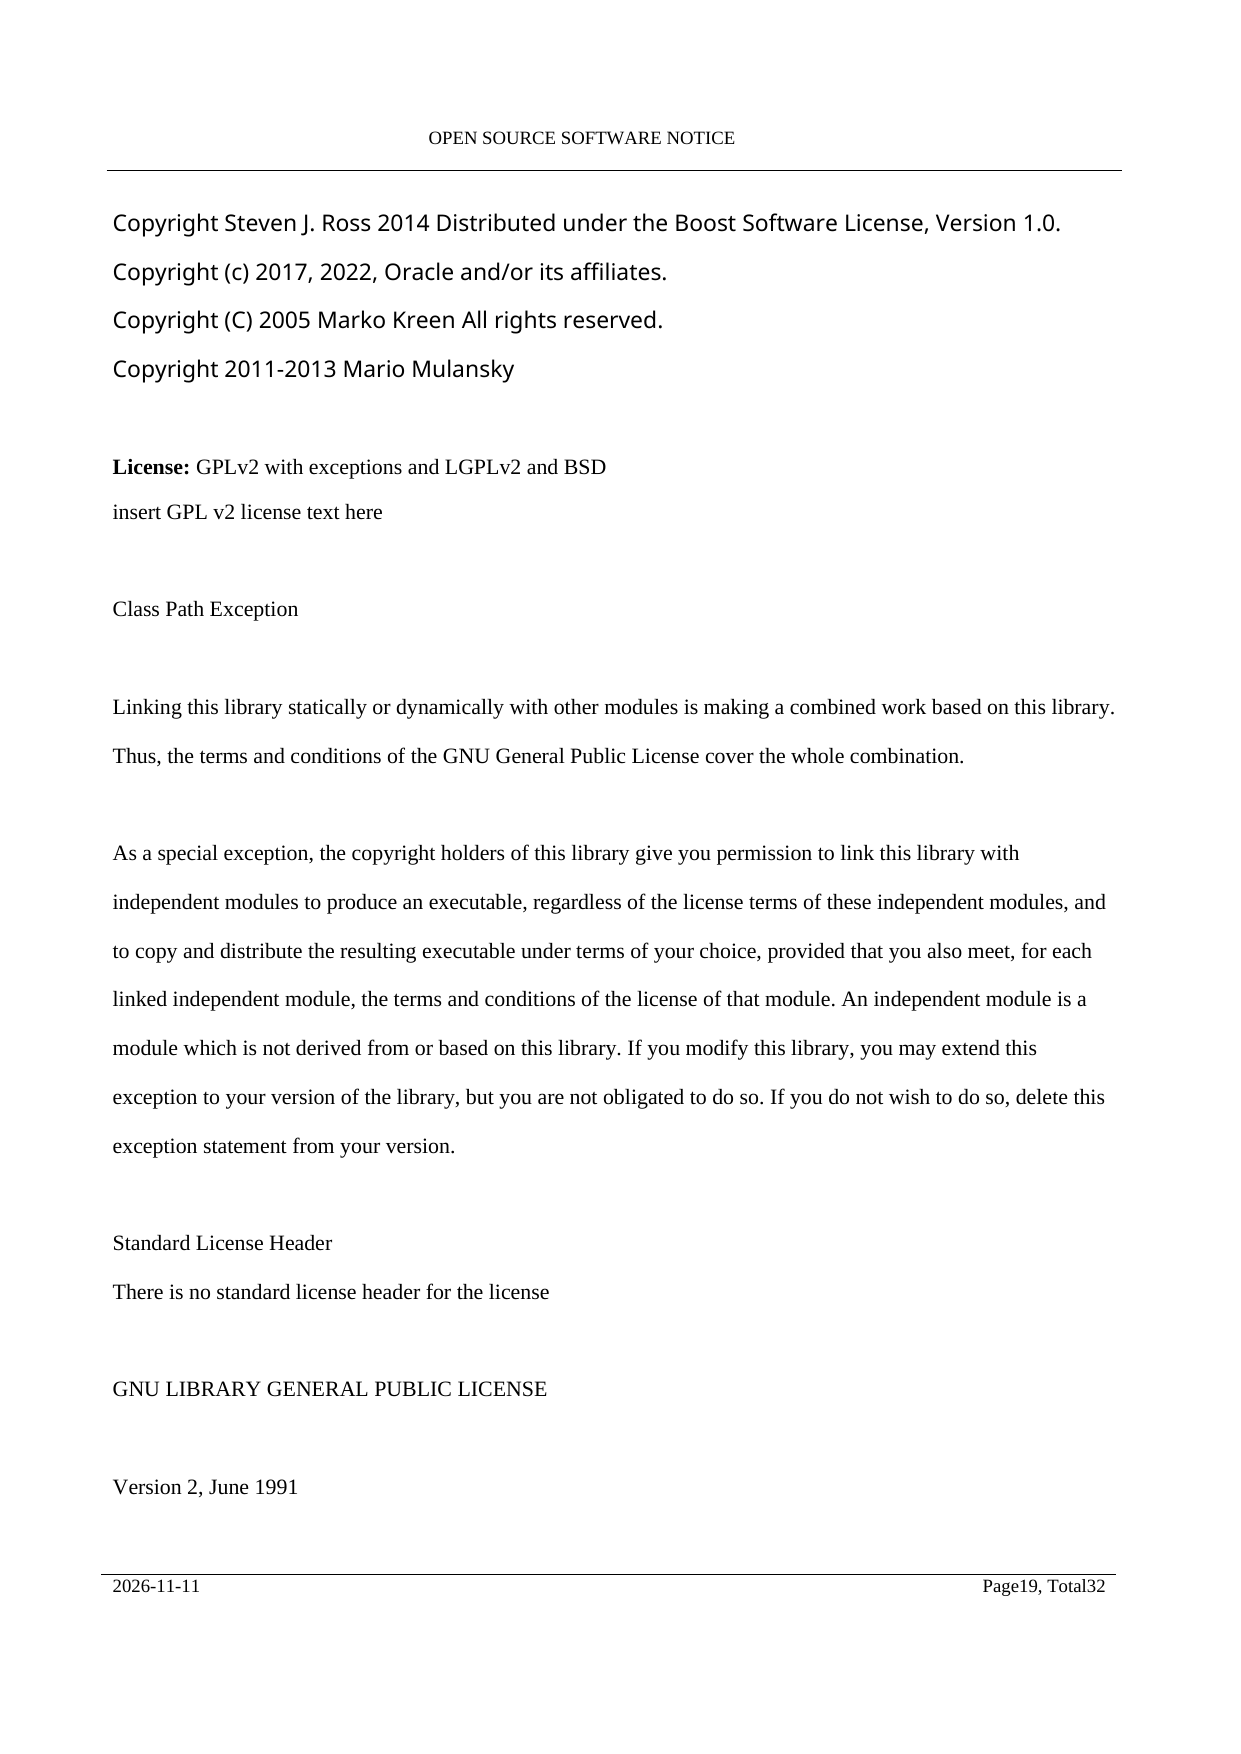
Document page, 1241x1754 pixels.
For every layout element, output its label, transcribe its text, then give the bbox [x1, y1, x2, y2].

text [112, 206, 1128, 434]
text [112, 495, 1128, 1503]
text License: GPLv2 with exceptions and LGPLv2 and BSD [112, 450, 1128, 483]
